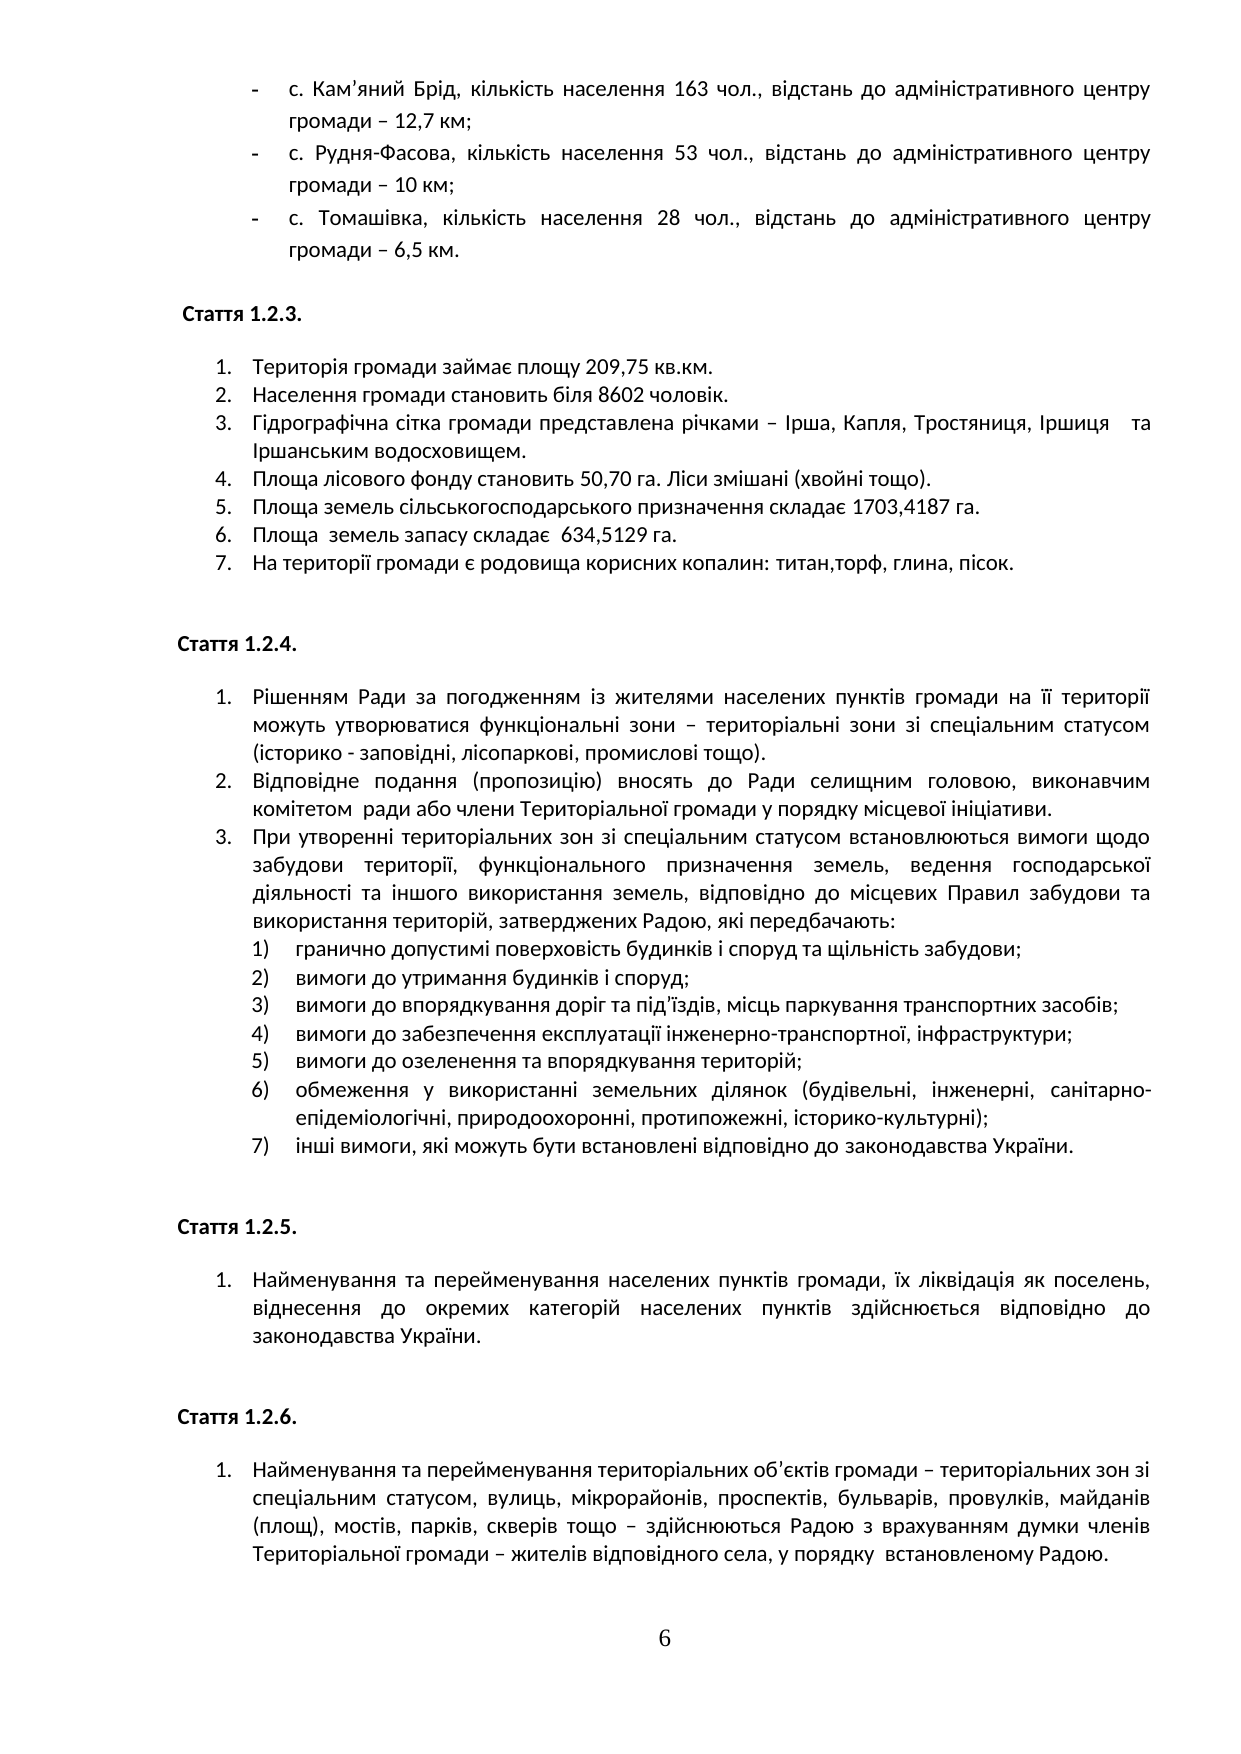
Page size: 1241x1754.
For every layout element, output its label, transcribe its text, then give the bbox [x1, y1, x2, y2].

list Найменування та перейменування населених пунктів громади, їх ліквідація як поселень, віднесення до окремих категорій населених пунктів здійснюється відповідно до законодавства України. [215, 1265, 1152, 1349]
list При утворенні територіальних зон зі спеціальним статусом встановлюються вимоги щодо забудови території, функціонального призначення земель, ведення господарської діяльності та іншого використання земель, відповідно до місцевих Правил забудови та використання територій, затверджених Радою, які передбачають: [215, 822, 1152, 934]
list Стаття 1.2.3. [177, 299, 1152, 327]
list Площа земель запасу складає 634,5129 га. [215, 520, 1152, 548]
list вимоги до озеленення та впорядкування територій; [251, 1047, 1152, 1075]
list с. Кам’яний Брід, кількість населення 163 чол., відстань до адміністративного центру громади – 12,7 км; [251, 74, 1152, 134]
list вимоги до забезпечення експлуатації інженерно-транспортної, інфраструктури; [251, 1019, 1152, 1047]
list вимоги до утримання будинків і споруд; [251, 963, 1152, 991]
list Площа лісового фонду становить 50,70 га. Ліси змішані (хвойні тощо). [215, 464, 1152, 492]
list Відповідне подання (пропозицію) вносять до Ради селищним головою, виконавчим комітетом ради або члени Територіальної громади у порядку місцевої ініціативи. [215, 766, 1152, 822]
text Стаття 1.2.6. [177, 1402, 1152, 1430]
list На території громади є родовища корисних копалин: титан,торф, глина, пісок. [215, 548, 1152, 576]
list вимоги до впорядкування доріг та під’їздів, місць паркування транспортних засобів; [251, 991, 1152, 1019]
list Гідрографічна сітка громади представлена річками – Ірша, Капля, Тростяниця, Іршиця та Іршанським водосховищем. [215, 408, 1152, 464]
list с. Томашівка, кількість населення 28 чол., відстань до адміністративного центру громади – 6,5 км. [251, 203, 1152, 263]
list обмеження у використанні земельних ділянок (будівельні, інженерні, санітарно-епідеміологічні, природоохоронні, протипожежні, історико-культурні); [251, 1075, 1152, 1131]
list Територія громади займає площу 209,75 кв.км. [215, 352, 1152, 380]
list інші вимоги, які можуть бути встановлені відповідно до законодавства України. [251, 1131, 1152, 1159]
text Стаття 1.2.4. [177, 629, 1152, 657]
list Населення громади становить біля 8602 чоловік. [215, 380, 1152, 408]
text Стаття 1.2.5. [177, 1212, 1152, 1240]
list гранично допустимі поверховість будинків і споруд та щільність забудови; [251, 934, 1152, 963]
list Рішенням Ради за погодженням із жителями населених пунктів громади на її території можуть утворюватися функціональні зони – територіальні зони зі спеціальним статусом (історико - заповідні, лісопаркові, промислові тощо). [215, 682, 1152, 766]
list с. Рудня-Фасова, кількість населення 53 чол., відстань до адміністративного центру громади – 10 км; [251, 138, 1152, 198]
list Площа земель сільськогосподарського призначення складає 1703,4187 га. [215, 492, 1152, 520]
list Найменування та перейменування територіальних об’єктів громади – територіальних зон зі спеціальним статусом, вулиць, мікрорайонів, проспектів, бульварів, провулків, майданів (площ), мостів, парків, скверів тощо – здійснюються Радою з врахуванням думки членів Територіальної громади – жителів відповідного села, у порядку встановленому Радою. [215, 1455, 1152, 1567]
